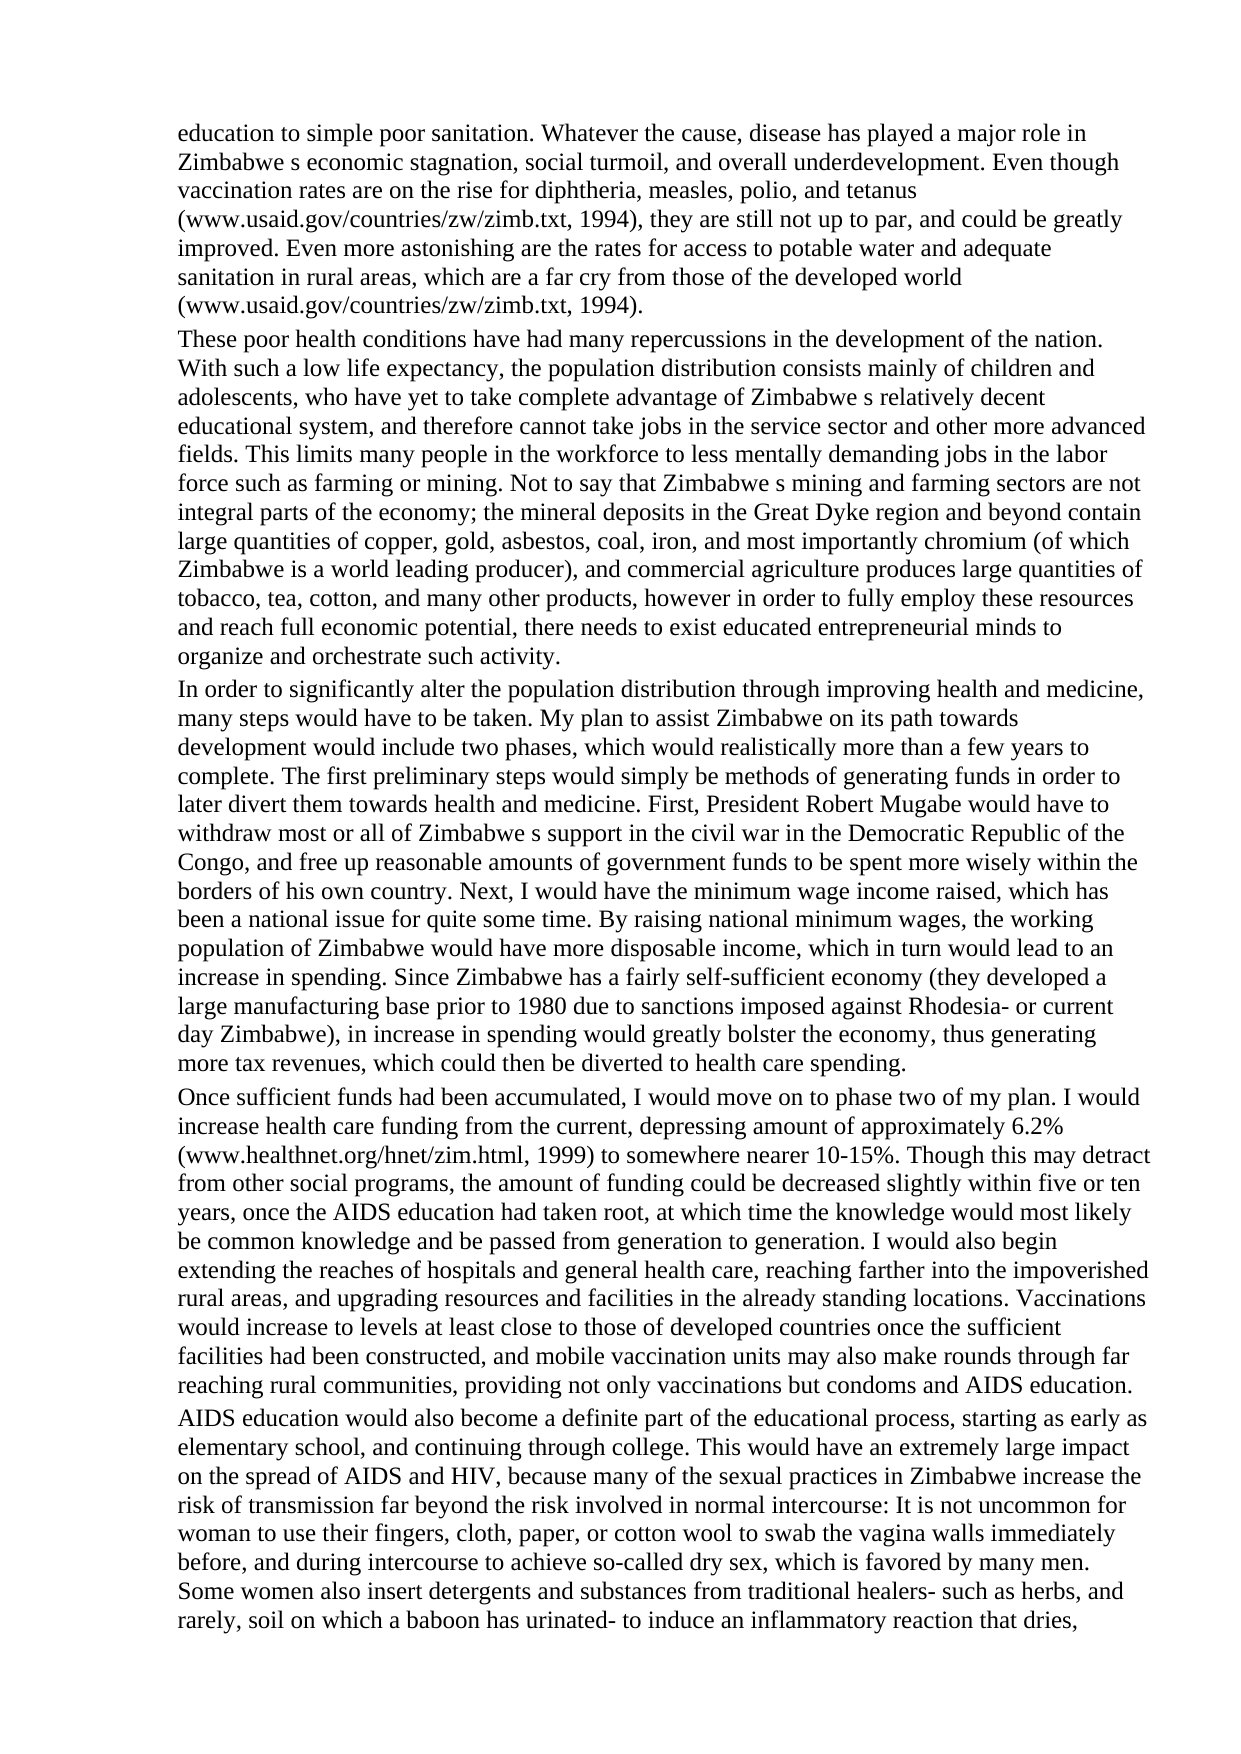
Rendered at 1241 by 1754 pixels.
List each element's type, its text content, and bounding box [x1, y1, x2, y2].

text These poor health conditions have had many repercussions in the development of the nation. With such a low life expectancy, the population distribution consists mainly of children and adolescents, who have yet to take complete advantage of Zimbabwe s relatively decent educational system, and therefore cannot take jobs in the service sector and other more advanced fields. This limits many people in the workforce to less mentally demanding jobs in the labor force such as farming or mining. Not to say that Zimbabwe s mining and farming sectors are not integral parts of the economy; the mineral deposits in the Great Dyke region and beyond contain large quantities of copper, gold, asbestos, coal, iron, and most importantly chromium (of which Zimbabwe is a world leading producer), and commercial agriculture produces large quantities of tobacco, tea, cotton, and many other products, however in order to fully employ these resources and reach full economic potential, there needs to exist educated entrepreneurial minds to organize and orchestrate such activity. [177, 324, 1152, 669]
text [177, 118, 1152, 319]
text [177, 1403, 1152, 1633]
text In order to significantly alter the population distribution through improving health and medicine, many steps would have to be taken. My plan to assist Zimbabwe on its path towards development would include two phases, which would realistically more than a few years to complete. The first preliminary steps would simply be methods of generating funds in order to later divert them towards health and medicine. First, President Robert Mugabe would have to withdraw most or all of Zimbabwe s support in the civil war in the Democratic Republic of the Congo, and free up reasonable amounts of government funds to be spent more wisely within the borders of his own country. Next, I would have the minimum wage income raised, which has been a national issue for quite some time. By raising national minimum wages, the working population of Zimbabwe would have more disposable income, which in turn would lead to an increase in spending. Since Zimbabwe has a fairly self-sufficient economy (they developed a large manufacturing base prior to 1980 due to sanctions imposed against Rhodesia- or current day Zimbabwe), in increase in spending would greatly bolster the economy, thus generating more tax revenues, which could then be diverted to health care spending. [177, 674, 1152, 1077]
text Once sufficient funds had been accumulated, I would move on to phase two of my plan. I would increase health care funding from the current, depressing amount of approximately 6.2% (www.healthnet.org/hnet/zim.html, 1999) to somewhere nearer 10-15%. Though this may detract from other social programs, the amount of funding could be decreased slightly within five or ten years, once the AIDS education had taken root, at which time the knowledge would most likely be common knowledge and be passed from generation to generation. I would also begin extending the reaches of hospitals and general health care, reaching farther into the impoverished rural areas, and upgrading resources and facilities in the already standing locations. Vaccinations would increase to levels at least close to those of developed countries once the sufficient facilities had been constructed, and mobile vaccination units may also make rounds through far reaching rural communities, providing not only vaccinations but condoms and AIDS education. [177, 1082, 1152, 1398]
